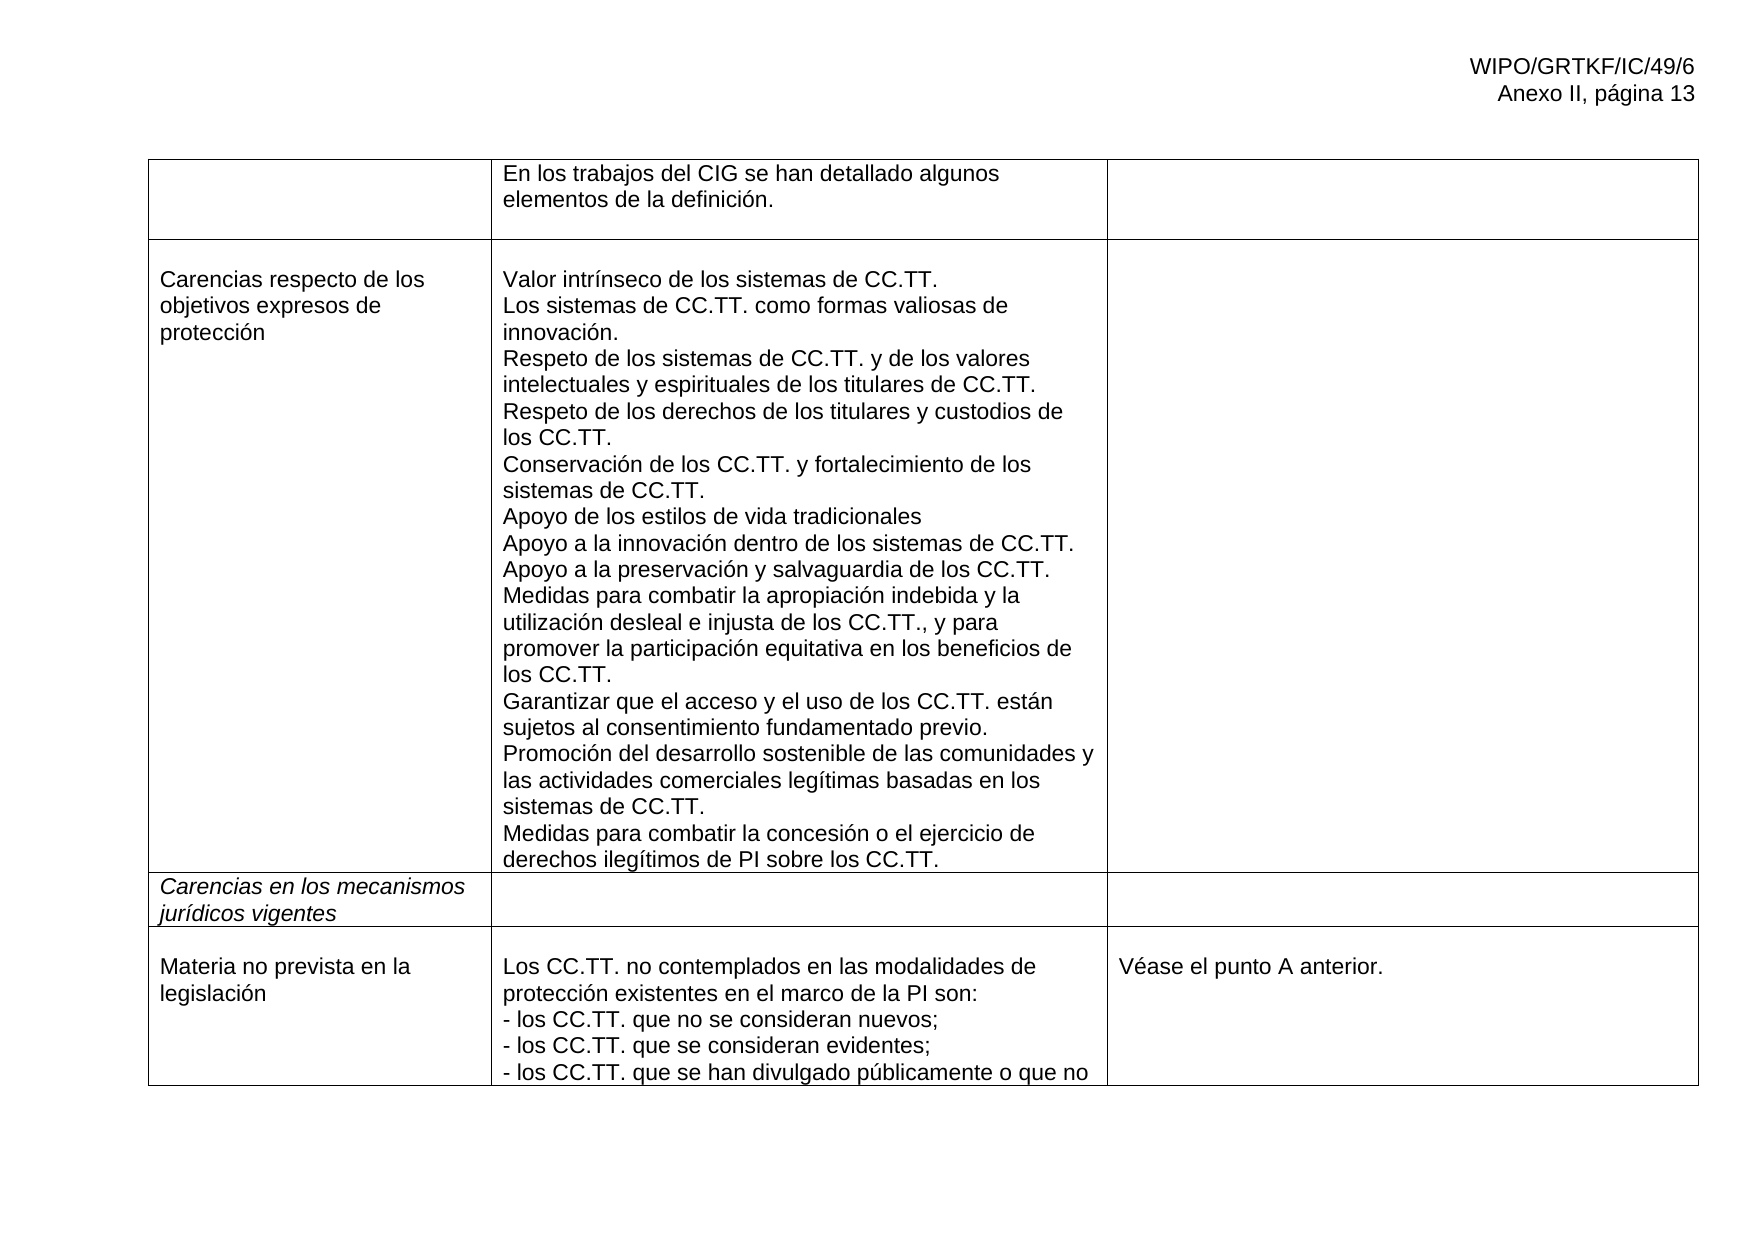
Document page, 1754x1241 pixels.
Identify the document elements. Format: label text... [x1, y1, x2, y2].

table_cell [149, 927, 491, 1085]
table_cell Carencias respecto de los objetivos expresos de protección [149, 240, 491, 872]
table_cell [492, 160, 1107, 239]
table_cell Valor intrínseco de los sistemas de CC.TT. Los sistemas de CC.TT. como formas valiosas de innovación. Respeto de los sistemas de CC.TT. y de los valores intelectuales y espirituales de los titulares de CC.TT. Respeto de los derechos de los titulares y custodios de los CC.TT. Conservación de los CC.TT. y fortalecimiento de los sistemas de CC.TT. Apoyo de los estilos de vida tradicionales Apoyo a la innovación dentro de los sistemas de CC.TT. Apoyo a la preservación y salvaguardia de los CC.TT. Medidas para combatir la apropiación indebida y la utilización desleal e injusta de los CC.TT., y para promover la participación equitativa en los beneficios de los CC.TT. Garantizar que el acceso y el uso de los CC.TT. están sujetos al consentimiento fundamentado previo. Promoción del desarrollo sostenible de las comunidades y las actividades comerciales legítimas basadas en los sistemas de CC.TT. Medidas para combatir la concesión o el ejercicio de derechos ilegítimos de PI sobre los CC.TT. [492, 240, 1107, 872]
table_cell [1108, 927, 1698, 1085]
table_cell [1108, 160, 1698, 239]
table_cell [1108, 873, 1698, 926]
table_cell [1108, 240, 1698, 872]
table_cell Carencias en los mecanismos jurídicos vigentes [149, 873, 491, 926]
table_cell [492, 873, 1107, 926]
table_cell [492, 927, 1107, 1085]
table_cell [149, 160, 491, 239]
